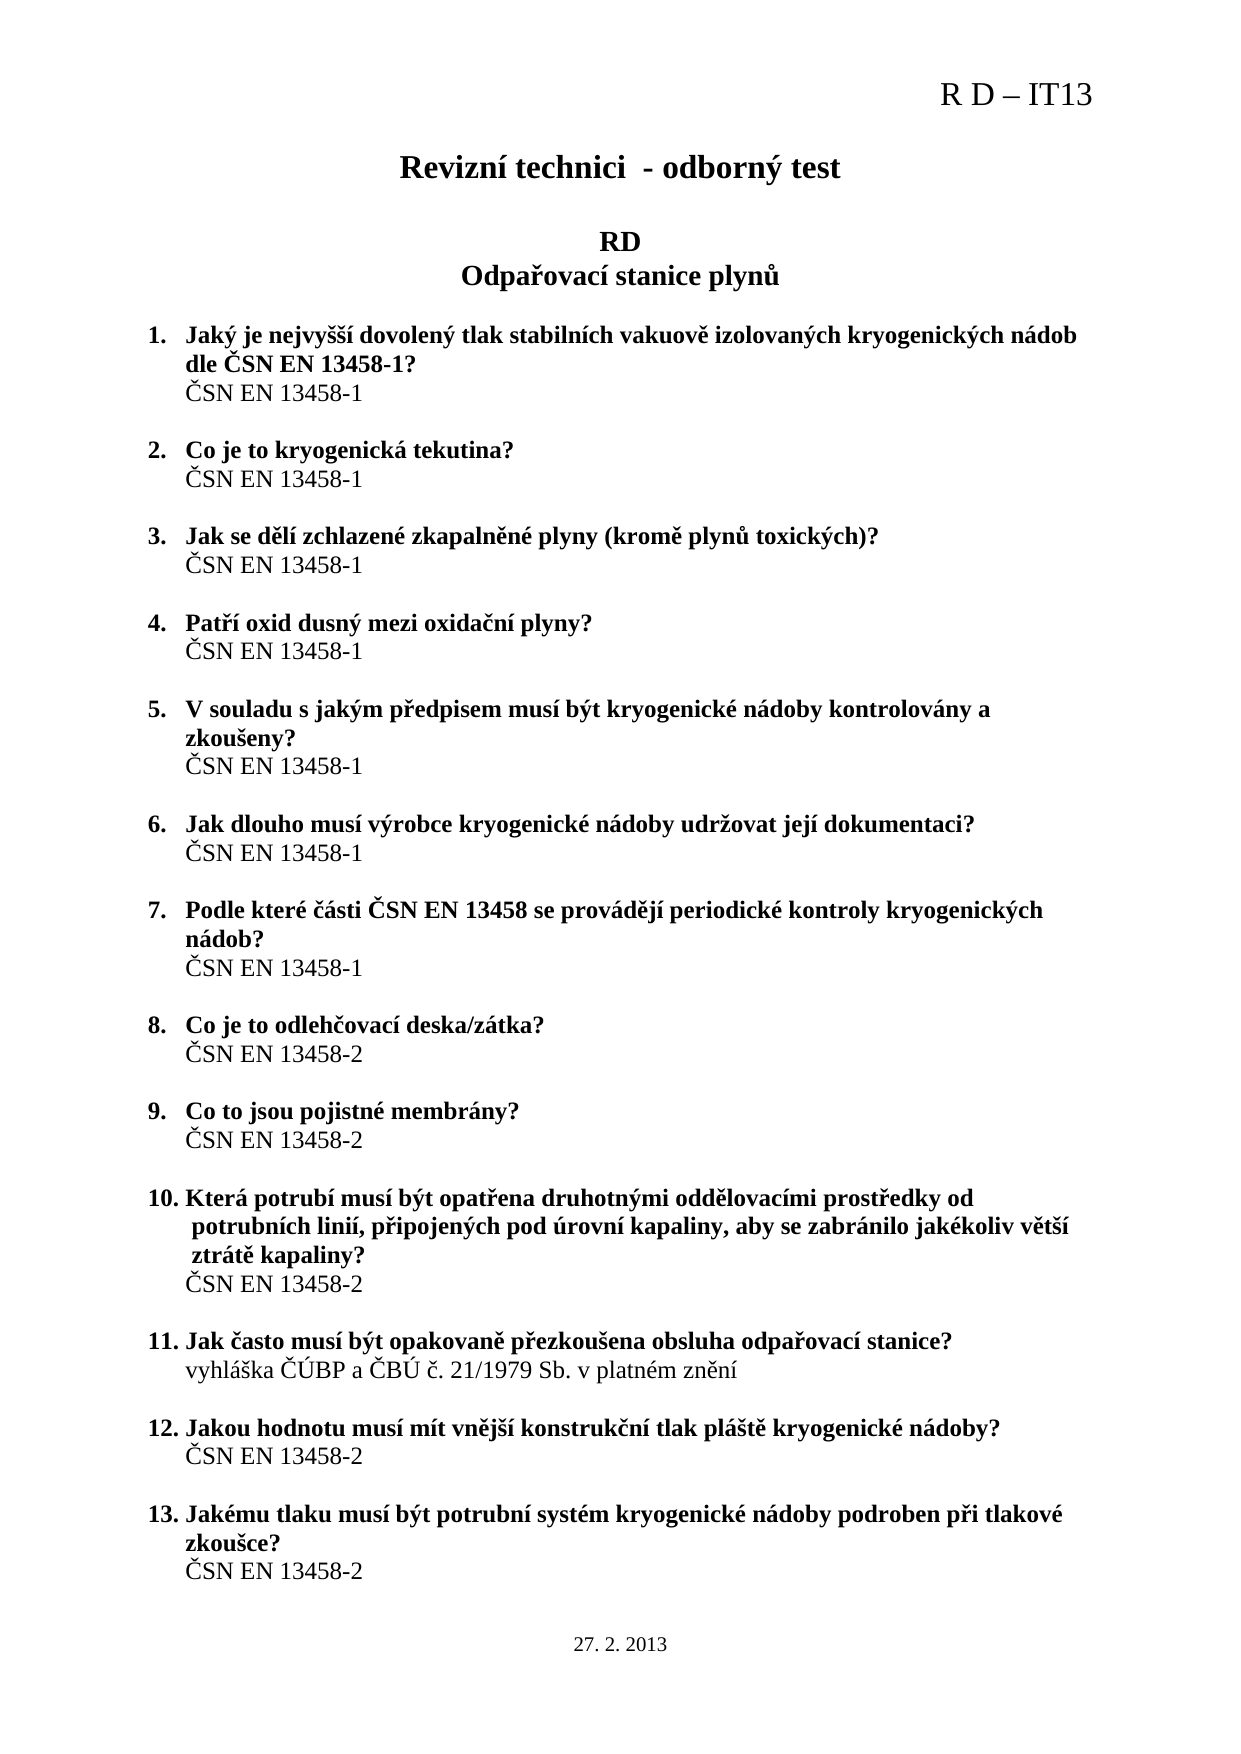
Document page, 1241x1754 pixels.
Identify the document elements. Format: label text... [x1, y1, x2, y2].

list Jaký je nejvyšší dovolený tlak stabilních vakuově izolovaných kryogenických nádob dle ČSN EN 13458-1? [148, 320, 1093, 378]
text ČSN EN 13458-2 [148, 1556, 1093, 1585]
list Co je to odlehčovací deska/zátka? [148, 1010, 1093, 1039]
list Co je to kryogenická tekutina? [148, 435, 1093, 464]
text ČSN EN 13458-1 [148, 464, 1093, 493]
text Odpařovací stanice plynů [148, 258, 1093, 291]
list V souladu s jakým předpisem musí být kryogenické nádoby kontrolovány a zkoušeny? [148, 694, 1093, 751]
text ČSN EN 13458-1 [148, 550, 1093, 579]
text ČSN EN 13458-1 [148, 636, 1093, 665]
text ČSN EN 13458-1 [148, 838, 1093, 866]
list Jakou hodnotu musí mít vnější konstrukční tlak pláště kryogenické nádoby? [148, 1413, 1093, 1441]
list Která potrubí musí být opatřena druhotnými oddělovacími prostředky od [148, 1183, 1093, 1211]
text potrubních linií, připojených pod úrovní kapaliny, aby se zabránilo jakékoliv větší [148, 1211, 1093, 1240]
text RD [148, 224, 1093, 258]
list Patří oxid dusný mezi oxidační plyny? [148, 608, 1093, 636]
text ČSN EN 13458-2 [148, 1269, 1093, 1298]
list Jakému tlaku musí být potrubní systém kryogenické nádoby podroben při tlakové zkoušce? [148, 1499, 1093, 1556]
text ČSN EN 13458-2 [148, 1125, 1093, 1154]
text vyhláška ČÚBP a ČBÚ č. 21/1979 Sb. v platném znění [148, 1355, 1093, 1384]
list Jak dlouho musí výrobce kryogenické nádoby udržovat její dokumentaci? [148, 809, 1093, 838]
list Co to jsou pojistné membrány? [148, 1096, 1093, 1125]
text ČSN EN 13458-1 [148, 378, 1093, 406]
text ČSN EN 13458-1 [148, 953, 1093, 981]
text ztrátě kapaliny? [148, 1240, 1093, 1269]
text ČSN EN 13458-1 [148, 751, 1093, 780]
text ČSN EN 13458-2 [148, 1441, 1093, 1470]
list Jak často musí být opakovaně přezkoušena obsluha odpařovací stanice? [148, 1326, 1093, 1355]
list Podle které části ČSN EN 13458 se provádějí periodické kontroly kryogenických nádob? [148, 895, 1093, 953]
text ČSN EN 13458-2 [148, 1039, 1093, 1068]
text Revizní technici - odborný test [148, 148, 1093, 186]
list Jak se dělí zchlazené zkapalněné plyny (kromě plynů toxických)? [148, 521, 1093, 550]
